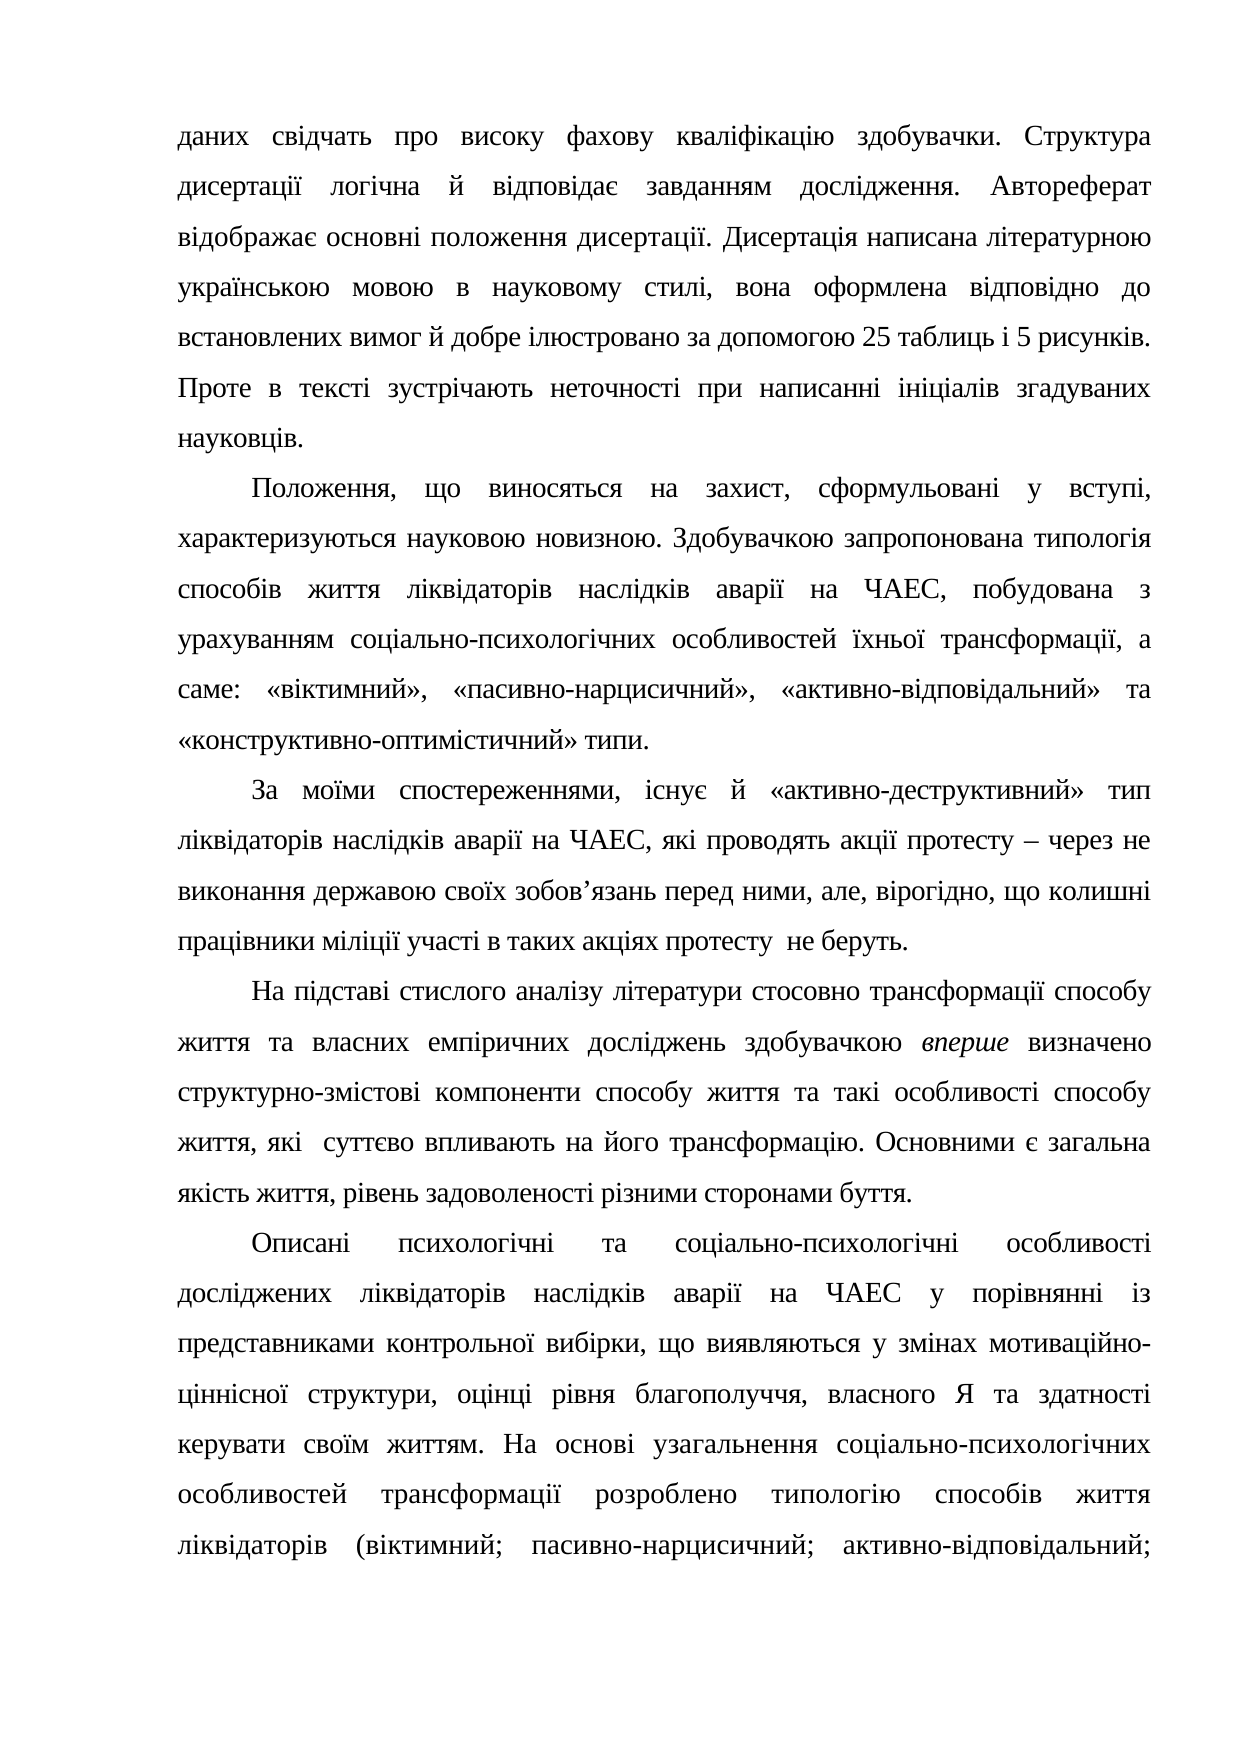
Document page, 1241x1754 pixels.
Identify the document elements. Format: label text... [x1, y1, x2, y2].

text Положення, що виносяться на захист, сформульовані у вступі, характеризуються науковою новизною. Здобувачкою запропонована типологія способів життя ліквідаторів наслідків аварії на ЧАЕС, побудована з урахуванням соціально-психологічних особливостей їхньої трансформації, а саме: «віктимний», «пасивно-нарцисичний», «активно-відповідальний» та «конструктивно-оптимістичний» типи. [177, 470, 1152, 755]
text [177, 1225, 1152, 1560]
text На підставі стислого аналізу літератури стосовно трансформації способу життя та власних емпіричних досліджень здобувачкою вперше визначено структурно-змістові компоненти способу життя та такі особливості способу життя, які суттєво впливають на його трансформацію. Основними є загальна якість життя, рівень задоволеності різними сторонами буття. [177, 973, 1152, 1208]
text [177, 118, 1152, 453]
text За моїми спостереженнями, існує й «активно-деструктивний» тип ліквідаторів наслідків аварії на ЧАЕС, які проводять акції протесту – через не виконання державою своїх зобов’язань перед ними, але, вірогідно, що колишні працівники міліції участі в таких акціях протесту не беруть. [177, 772, 1152, 957]
